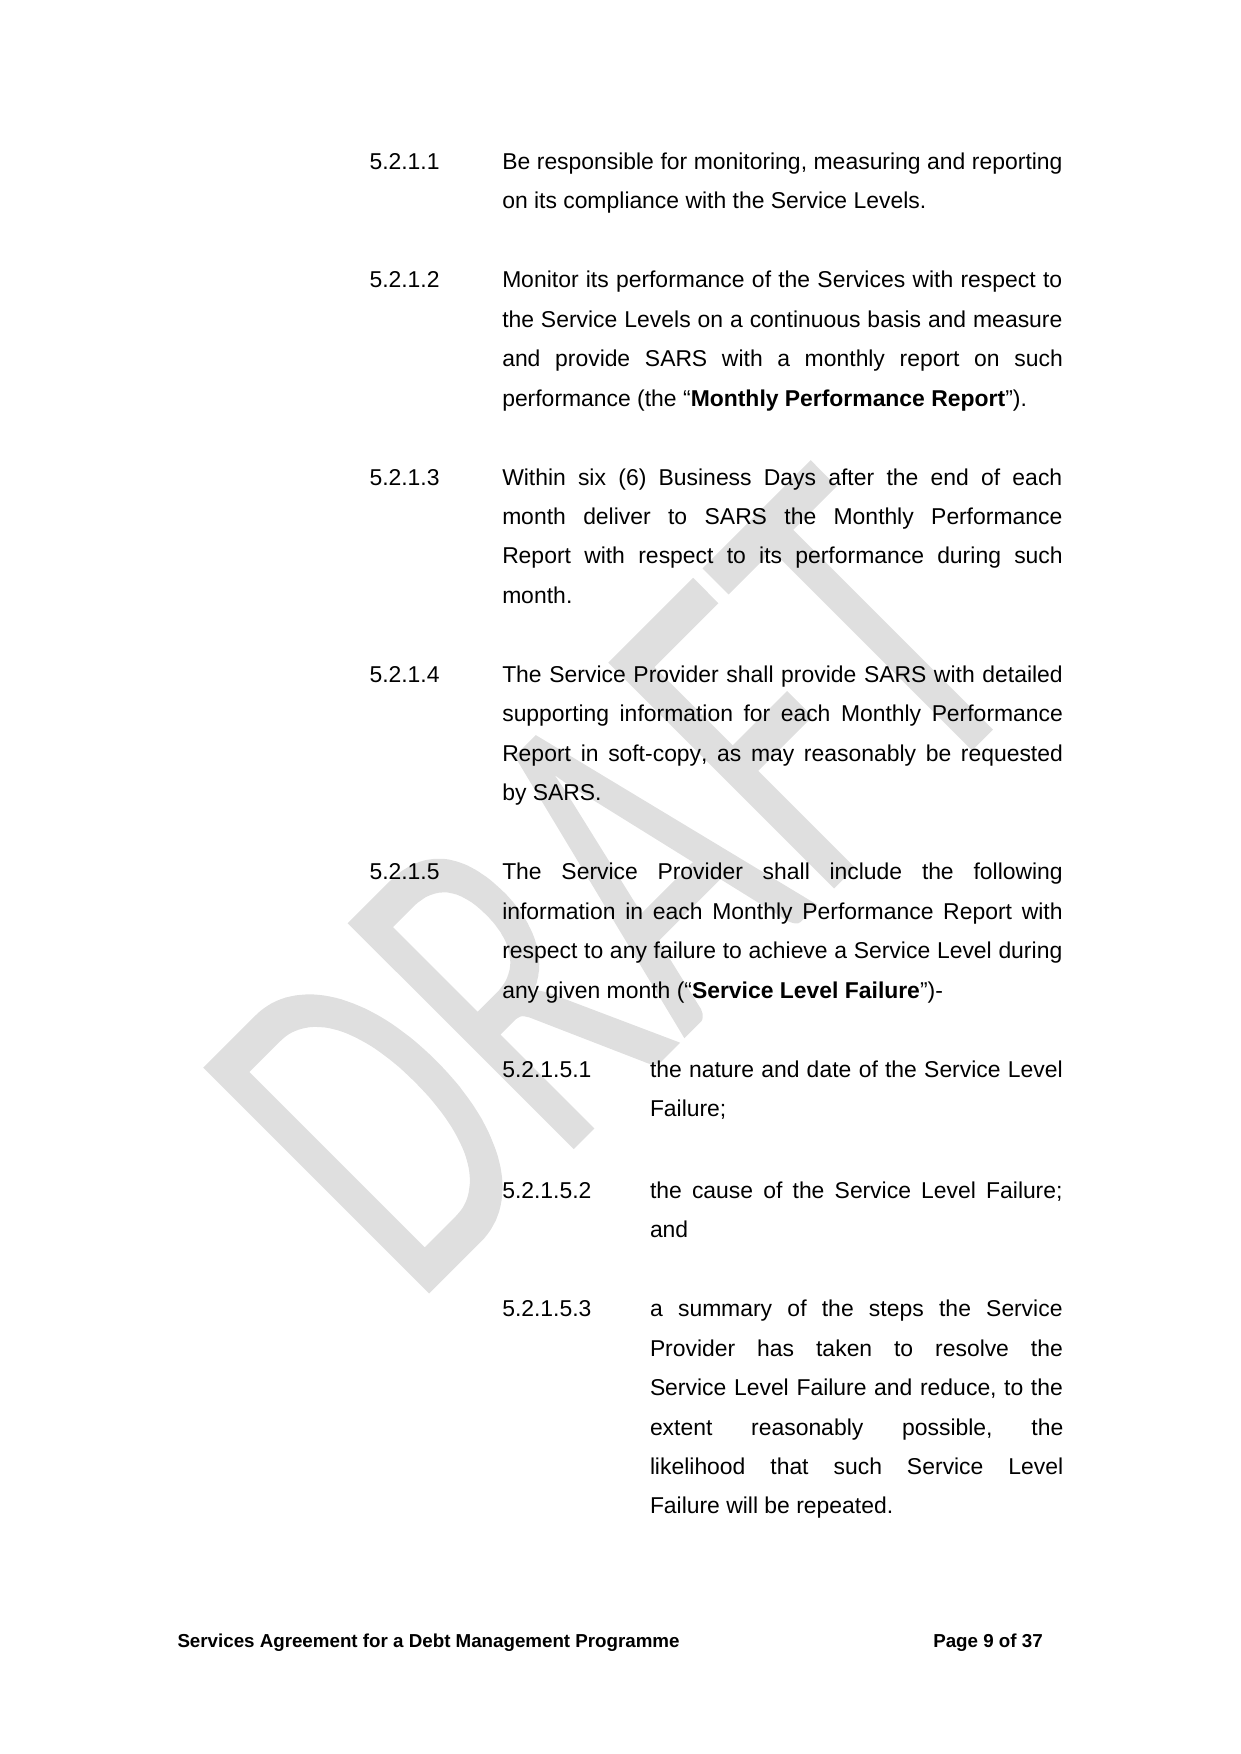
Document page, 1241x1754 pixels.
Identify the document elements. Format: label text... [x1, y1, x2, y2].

list the nature and date of the Service Level Failure; [502, 1056, 1063, 1122]
list Monitor its performance of the Services with respect to the Service Levels on a continuous basis and measure and provide SARS with a monthly report on such performance (the “Monthly Performance Report”). [369, 266, 1063, 411]
list a summary of the steps the Service Provider has taken to resolve the Service Level Failure and reduce, to the extent reasonably possible, the likelihood that such Service Level Failure will be repeated. [502, 1295, 1063, 1519]
list The Service Provider shall provide SARS with detailed supporting information for each Monthly Performance Report in soft-copy, as may reasonably be requested by SARS. [369, 661, 1063, 806]
list the cause of the Service Level Failure; and [502, 1177, 1063, 1242]
list Within six (6) Business Days after the end of each month deliver to SARS the Monthly Performance Report with respect to its performance during such month. [369, 463, 1063, 608]
list The Service Provider shall include the following information in each Monthly Performance Report with respect to any failure to achieve a Service Level during any given month (“Service Level Failure”)- [369, 858, 1063, 1003]
list Be responsible for monitoring, measuring and reporting on its compliance with the Service Levels. [369, 148, 1063, 213]
